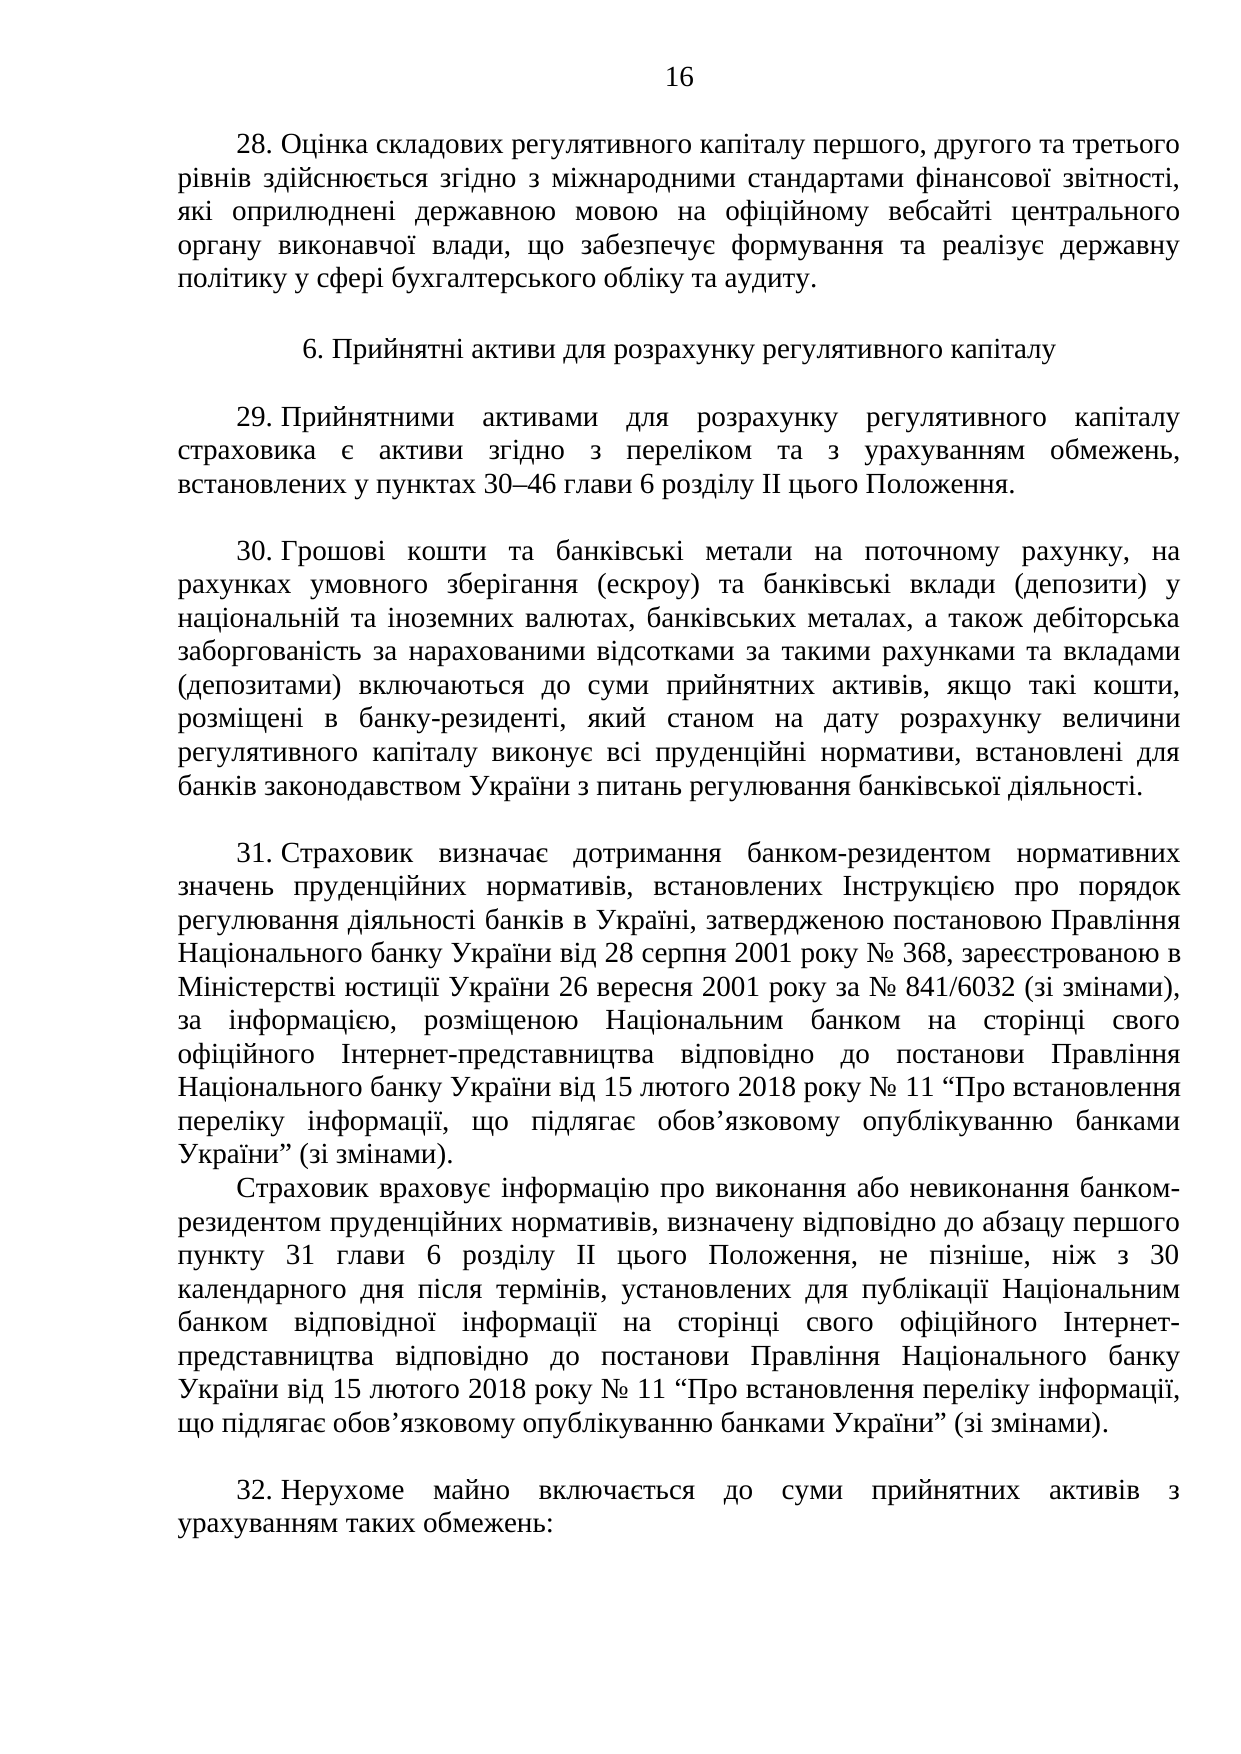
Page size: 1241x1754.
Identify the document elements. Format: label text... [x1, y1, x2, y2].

subtitle Прийнятними активами для розрахунку регулятивного капіталу страховика є активи згідно з переліком та з урахуванням обмежень, встановлених у пунктах 30–46 глави 6 розділу ІІ цього Положення. [177, 399, 1181, 499]
subtitle Нерухоме майно включається до суми прийнятних активів з урахуванням таких обмежень: [177, 1472, 1181, 1539]
subtitle Страховик визначає дотримання банком-резидентом нормативних значень пруденційних нормативів, встановлених Інструкцією про порядок регулювання діяльності банків в Україні, затвердженою постановою Правління Національного банку України від 28 серпня 2001 року № 368, зареєстрованою в Міністерстві юстиції України 26 вересня 2001 року за № 841/6032 (зі змінами), за інформацією, розміщеною Національним банком на сторінці свого офіційного Інтернет-представництва відповідно до постанови Правління Національного банку України від 15 лютого 2018 року № 11 “Про встановлення переліку інформації, що підлягає обов’язковому опублікуванню банками України” (зі змінами). [177, 835, 1181, 1170]
subtitle Оцінка складових регулятивного капіталу першого, другого та третього рівнів здійснюється згідно з міжнародними стандартами фінансової звітності, які оприлюднені державною мовою на офіційному вебсайті центрального органу виконавчої влади, що забезпечує формування та реалізує державну політику у сфері бухгалтерського обліку та аудиту. [177, 126, 1181, 294]
subtitle Прийнятні активи для розрахунку регулятивного капіталу [177, 332, 1181, 365]
text Страховик враховує інформацію про виконання або невиконання банком-резидентом пруденційних нормативів, визначену відповідно до абзацу першого пункту 31 глави 6 розділу ІІ цього Положення, не пізніше, ніж з 30 календарного дня після термінів, установлених для публікації Національним банком відповідної інформації на сторінці свого офіційного Інтернет-представництва відповідно до постанови Правління Національного банку України від 15 лютого 2018 року № 11 “Про встановлення переліку інформації, що підлягає обов’язковому опублікуванню банками України” (зі змінами). [177, 1170, 1181, 1438]
subtitle Грошові кошти та банківські метали на поточному рахунку, на рахунках умовного зберігання (ескроу) та банківські вклади (депозити) у національній та іноземних валютах, банківських металах, а також дебіторська заборгованість за нарахованими відсотками за такими рахунками та вкладами (депозитами) включаються до суми прийнятних активів, якщо такі кошти, розміщені в банку-резиденті, який станом на дату розрахунку величини регулятивного капіталу виконує всі пруденційні нормативи, встановлені для банків законодавством України з питань регулювання банківської діяльності. [177, 533, 1181, 801]
